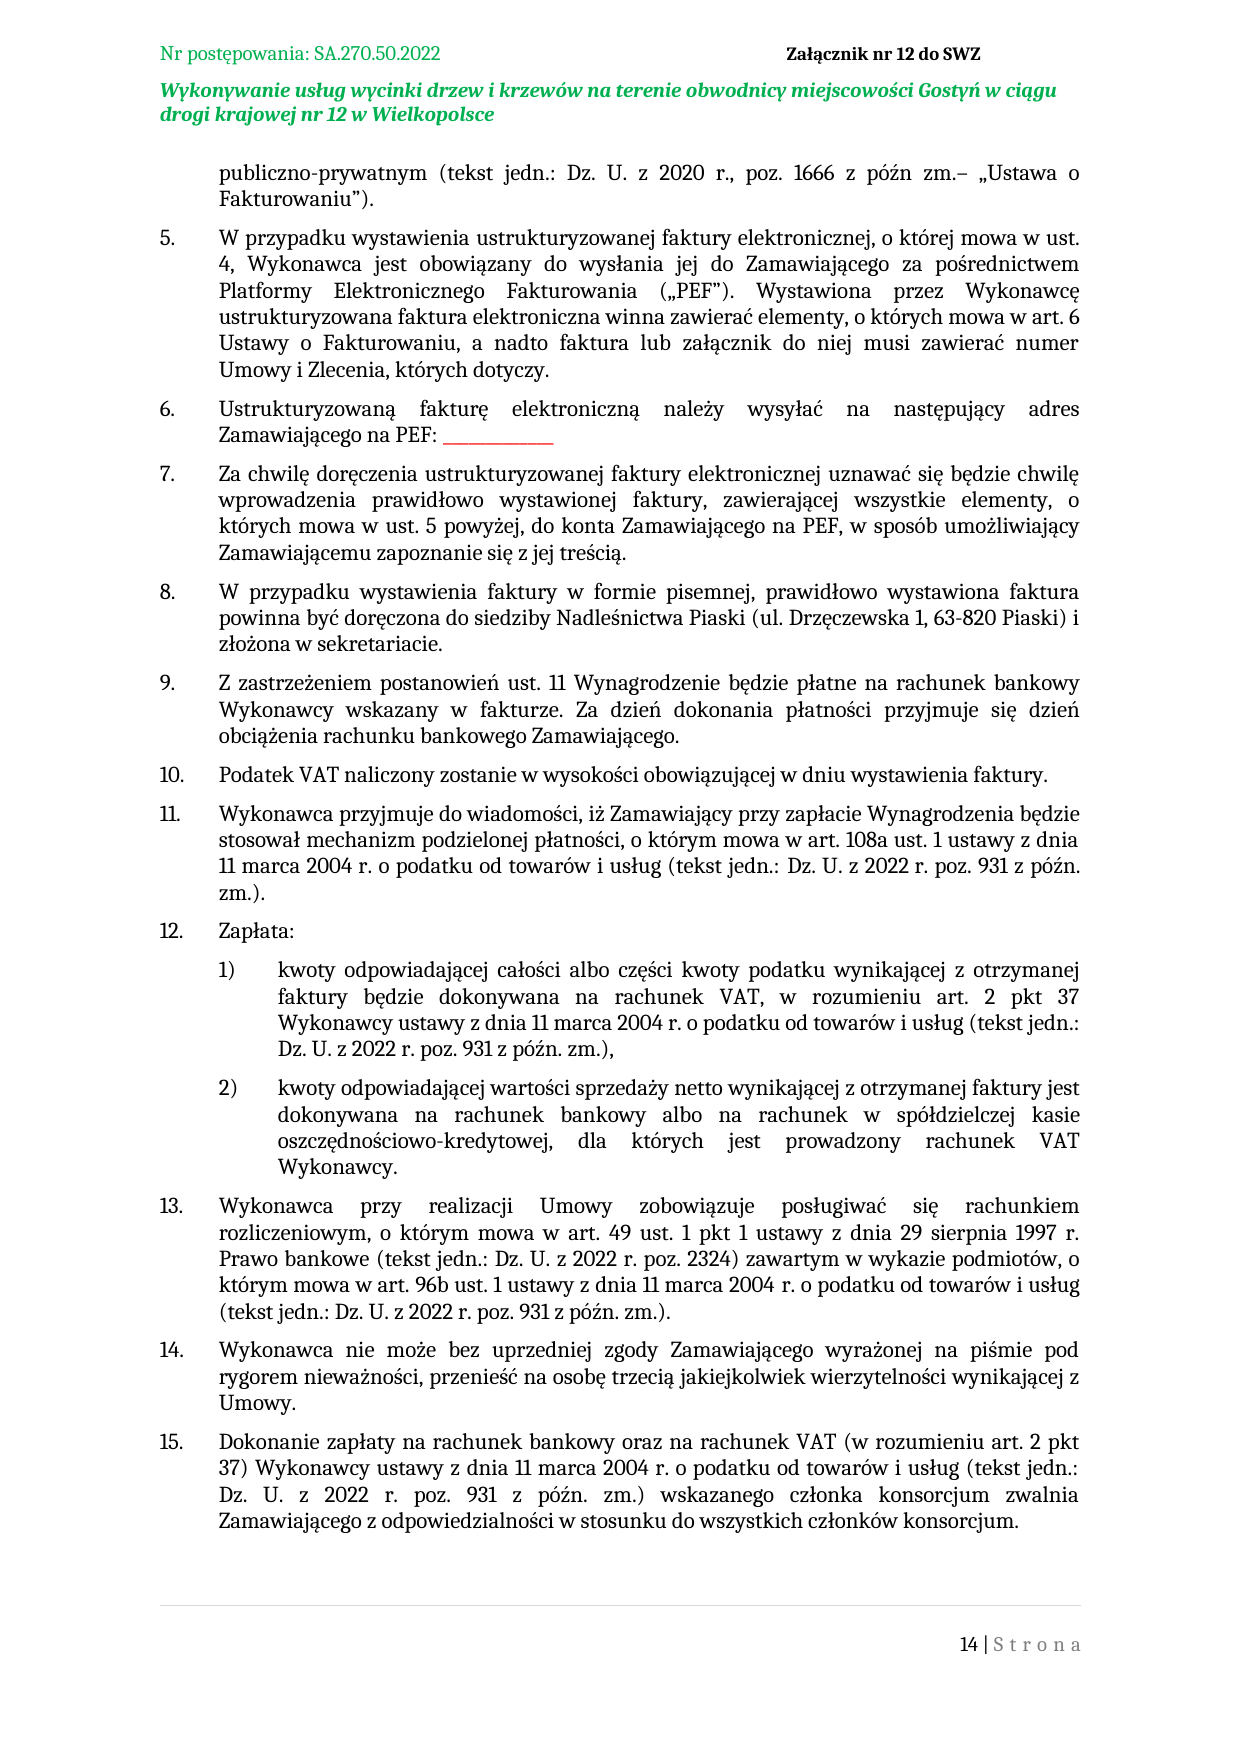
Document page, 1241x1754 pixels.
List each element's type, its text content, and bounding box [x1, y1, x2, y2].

text 2) kwoty odpowiadającej wartości sprzedaży netto wynikającej z otrzymanej faktury jest dokonywana na rachunek bankowy albo na rachunek w spółdzielczej kasie oszczędnościowo-kredytowej, dla których jest prowadzony rachunek VAT Wykonawcy. [218, 1075, 1081, 1181]
text 1) kwoty odpowiadającej całości albo części kwoty podatku wynikającej z otrzymanej faktury będzie dokonywana na rachunek VAT, w rozumieniu art. 2 pkt 37 Wykonawcy ustawy z dnia 11 marca 2004 r. o podatku od towarów i usług (tekst jedn.: Dz. U. z 2022 r. poz. 931 z późn. zm.), [218, 957, 1081, 1063]
list W przypadku wystawienia ustrukturyzowanej faktury elektronicznej, o której mowa w ust. 4, Wykonawca jest obowiązany do wysłania jej do Zamawiającego za pośrednictwem Platformy Elektronicznego Fakturowania („PEF”). Wystawiona przez Wykonawcę ustrukturyzowana faktura elektroniczna winna zawierać elementy, o których mowa w art. 6 Ustawy o Fakturowaniu, a nadto faktura lub załącznik do niej musi zawierać numer Umowy i Zlecenia, których dotyczy. [159, 225, 1081, 383]
list Wykonawca przyjmuje do wiadomości, iż Zamawiający przy zapłacie Wynagrodzenia będzie stosował mechanizm podzielonej płatności, o którym mowa w art. 108a ust. 1 ustawy z dnia 11 marca 2004 r. o podatku od towarów i usług (tekst jedn.: Dz. U. z 2022 r. poz. 931 z późn. zm.). [159, 800, 1081, 906]
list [159, 159, 1081, 212]
list Wykonawca nie może bez uprzedniej zgody Zamawiającego wyrażonej na piśmie pod rygorem nieważności, przenieść na osobę trzecią jakiejkolwiek wierzytelności wynikającej z Umowy. [159, 1337, 1081, 1416]
list Ustrukturyzowaną fakturę elektroniczną należy wysyłać na następujący adres Zamawiającego na PEF: _____________ [159, 395, 1081, 448]
list Z zastrzeżeniem postanowień ust. 11 Wynagrodzenie będzie płatne na rachunek bankowy Wykonawcy wskazany w fakturze. Za dzień dokonania płatności przyjmuje się dzień obciążenia rachunku bankowego Zamawiającego. [159, 670, 1081, 749]
list Zapłata: [159, 918, 1081, 945]
list Wykonawca przy realizacji Umowy zobowiązuje posługiwać się rachunkiem rozliczeniowym, o którym mowa w art. 49 ust. 1 pkt 1 ustawy z dnia 29 sierpnia 1997 r. Prawo bankowe (tekst jedn.: Dz. U. z 2022 r. poz. 2324) zawartym w wykazie podmiotów, o którym mowa w art. 96b ust. 1 ustawy z dnia 11 marca 2004 r. o podatku od towarów i usług (tekst jedn.: Dz. U. z 2022 r. poz. 931 z późn. zm.). [159, 1193, 1081, 1325]
list Za chwilę doręczenia ustrukturyzowanej faktury elektronicznej uznawać się będzie chwilę wprowadzenia prawidłowo wystawionej faktury, zawierającej wszystkie elementy, o których mowa w ust. 5 powyżej, do konta Zamawiającego na PEF, w sposób umożliwiający Zamawiającemu zapoznanie się z jej treścią. [159, 461, 1081, 566]
list W przypadku wystawienia faktury w formie pisemnej, prawidłowo wystawiona faktura powinna być doręczona do siedziby Nadleśnictwa Piaski (ul. Drzęczewska 1, 63-820 Piaski) i złożona w sekretariacie. [159, 578, 1081, 657]
list Podatek VAT naliczony zostanie w wysokości obowiązującej w dniu wystawienia faktury. [159, 762, 1081, 788]
list Dokonanie zapłaty na rachunek bankowy oraz na rachunek VAT (w rozumieniu art. 2 pkt 37) Wykonawcy ustawy z dnia 11 marca 2004 r. o podatku od towarów i usług (tekst jedn.: Dz. U. z 2022 r. poz. 931 z późn. zm.) wskazanego członka konsorcjum zwalnia Zamawiającego z odpowiedzialności w stosunku do wszystkich członków konsorcjum. [159, 1429, 1081, 1534]
